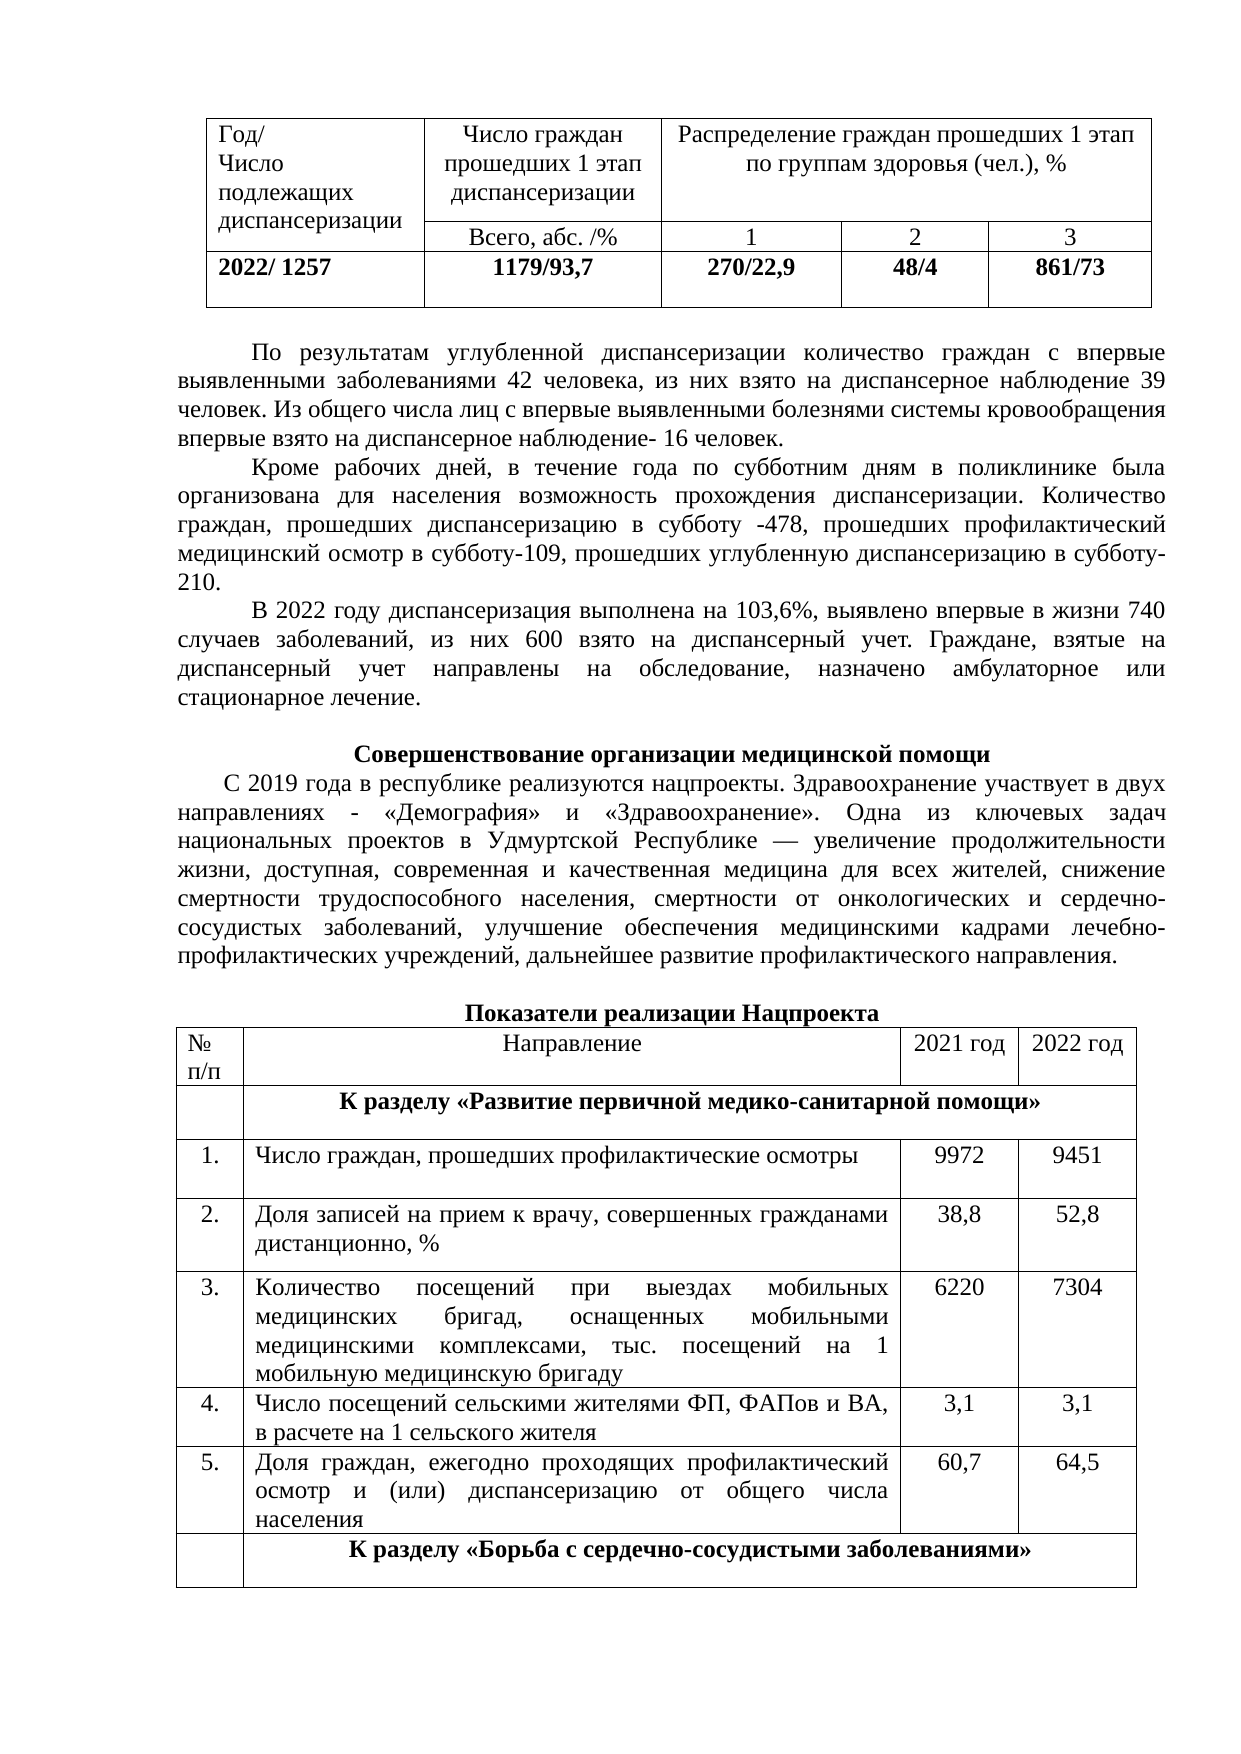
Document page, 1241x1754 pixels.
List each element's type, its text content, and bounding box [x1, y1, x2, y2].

text По результатам углубленной диспансеризации количество граждан с впервые выявленными заболеваниями 42 человека, из них взято на диспансерное наблюдение 39 человек. Из общего числа лиц с впервые выявленными болезнями системы кровообращения впервые взято на диспансерное наблюдение- 16 человек. [177, 337, 1167, 452]
table_cell Доля записей на прием к врачу, совершенных гражданами дистанционно, % [244, 1199, 900, 1271]
table_cell 5. [177, 1447, 243, 1533]
table_cell 38,8 [901, 1199, 1018, 1271]
table_cell 7304 [1019, 1272, 1136, 1387]
table_header Распределение граждан прошедших 1 этап по группам здоровья (чел.), % [662, 119, 1151, 221]
table_cell 1. [177, 1140, 243, 1198]
table_header 2021 год [901, 1028, 1018, 1085]
table_cell 2022/ 1257 [207, 252, 424, 307]
table_header № п/п [177, 1028, 243, 1085]
table_cell 270/22,9 [662, 252, 841, 307]
table_cell 4. [177, 1388, 243, 1446]
table_header 2022 год [1019, 1028, 1136, 1085]
text В 2022 году диспансеризация выполнена на 103,6%, выявлено впервые в жизни 740 случаев заболеваний, из них 600 взято на диспансерный учет. Граждане, взятые на диспансерный учет направлены на обследование, назначено амбулаторное или стационарное лечение. [177, 595, 1167, 710]
table_cell Количество посещений при выездах мобильных медицинских бригад, оснащенных мобильными медицинскими комплексами, тыс. посещений на 1 мобильную медицинскую бригаду [244, 1272, 900, 1387]
table_cell 52,8 [1019, 1199, 1136, 1271]
table_cell 1 [662, 222, 841, 251]
table_cell [177, 1086, 243, 1139]
table_cell 3,1 [901, 1388, 1018, 1446]
table_cell Всего, абс. /% [425, 222, 661, 251]
table_cell 2. [177, 1199, 243, 1271]
table_cell 60,7 [901, 1447, 1018, 1533]
table_cell 3. [177, 1272, 243, 1387]
table_cell 861/73 [989, 252, 1151, 307]
text Кроме рабочих дней, в течение года по субботним дням в поликлинике была организована для населения возможность прохождения диспансеризации. Количество граждан, прошедших диспансеризацию в субботу -478, прошедших профилактический медицинский осмотр в субботу-109, прошедших углубленную диспансеризацию в субботу-210. [177, 452, 1167, 595]
table_header Направление [244, 1028, 900, 1085]
text С 2019 года в республике реализуются нацпроекты. Здравоохранение участвует в двух направлениях - «Демография» и «Здравоохранение». Одна из ключевых задач национальных проектов в Удмуртской Республике — увеличение продолжительности жизни, доступная, современная и качественная медицина для всех жителей, снижение смертности трудоспособного населения, смертности от онкологических и сердечно-сосудистых заболеваний, улучшение обеспечения медицинскими кадрами лечебно-профилактических учреждений, дальнейшее развитие профилактического направления. [177, 768, 1167, 969]
table_cell Число граждан, прошедших профилактические осмотры [244, 1140, 900, 1198]
table_cell К разделу «Развитие первичной медико-санитарной помощи» [244, 1086, 1136, 1139]
table_cell 2 [842, 222, 988, 251]
table_cell 9972 [901, 1140, 1018, 1198]
table_cell Доля граждан, ежегодно проходящих профилактический осмотр и (или) диспансеризацию от общего числа населения [244, 1447, 900, 1533]
text Совершенствование организации медицинской помощи [177, 739, 1167, 768]
table_cell 3,1 [1019, 1388, 1136, 1446]
table_cell 48/4 [842, 252, 988, 307]
table_cell [177, 1534, 243, 1587]
table_cell 3 [989, 222, 1151, 251]
table_header Число граждан прошедших 1 этап диспансеризации [425, 119, 661, 221]
table_header Год/ Число подлежащих диспансеризации [207, 119, 424, 251]
text Показатели реализации Нацпроекта [177, 998, 1167, 1027]
table_cell 6220 [901, 1272, 1018, 1387]
table_cell 1179/93,7 [425, 252, 661, 307]
table_cell 64,5 [1019, 1447, 1136, 1533]
table_cell К разделу «Борьба с сердечно-сосудистыми заболеваниями» [244, 1534, 1136, 1587]
table_cell 9451 [1019, 1140, 1136, 1198]
table_cell Число посещений сельскими жителями ФП, ФАПов и ВА, в расчете на 1 сельского жителя [244, 1388, 900, 1446]
